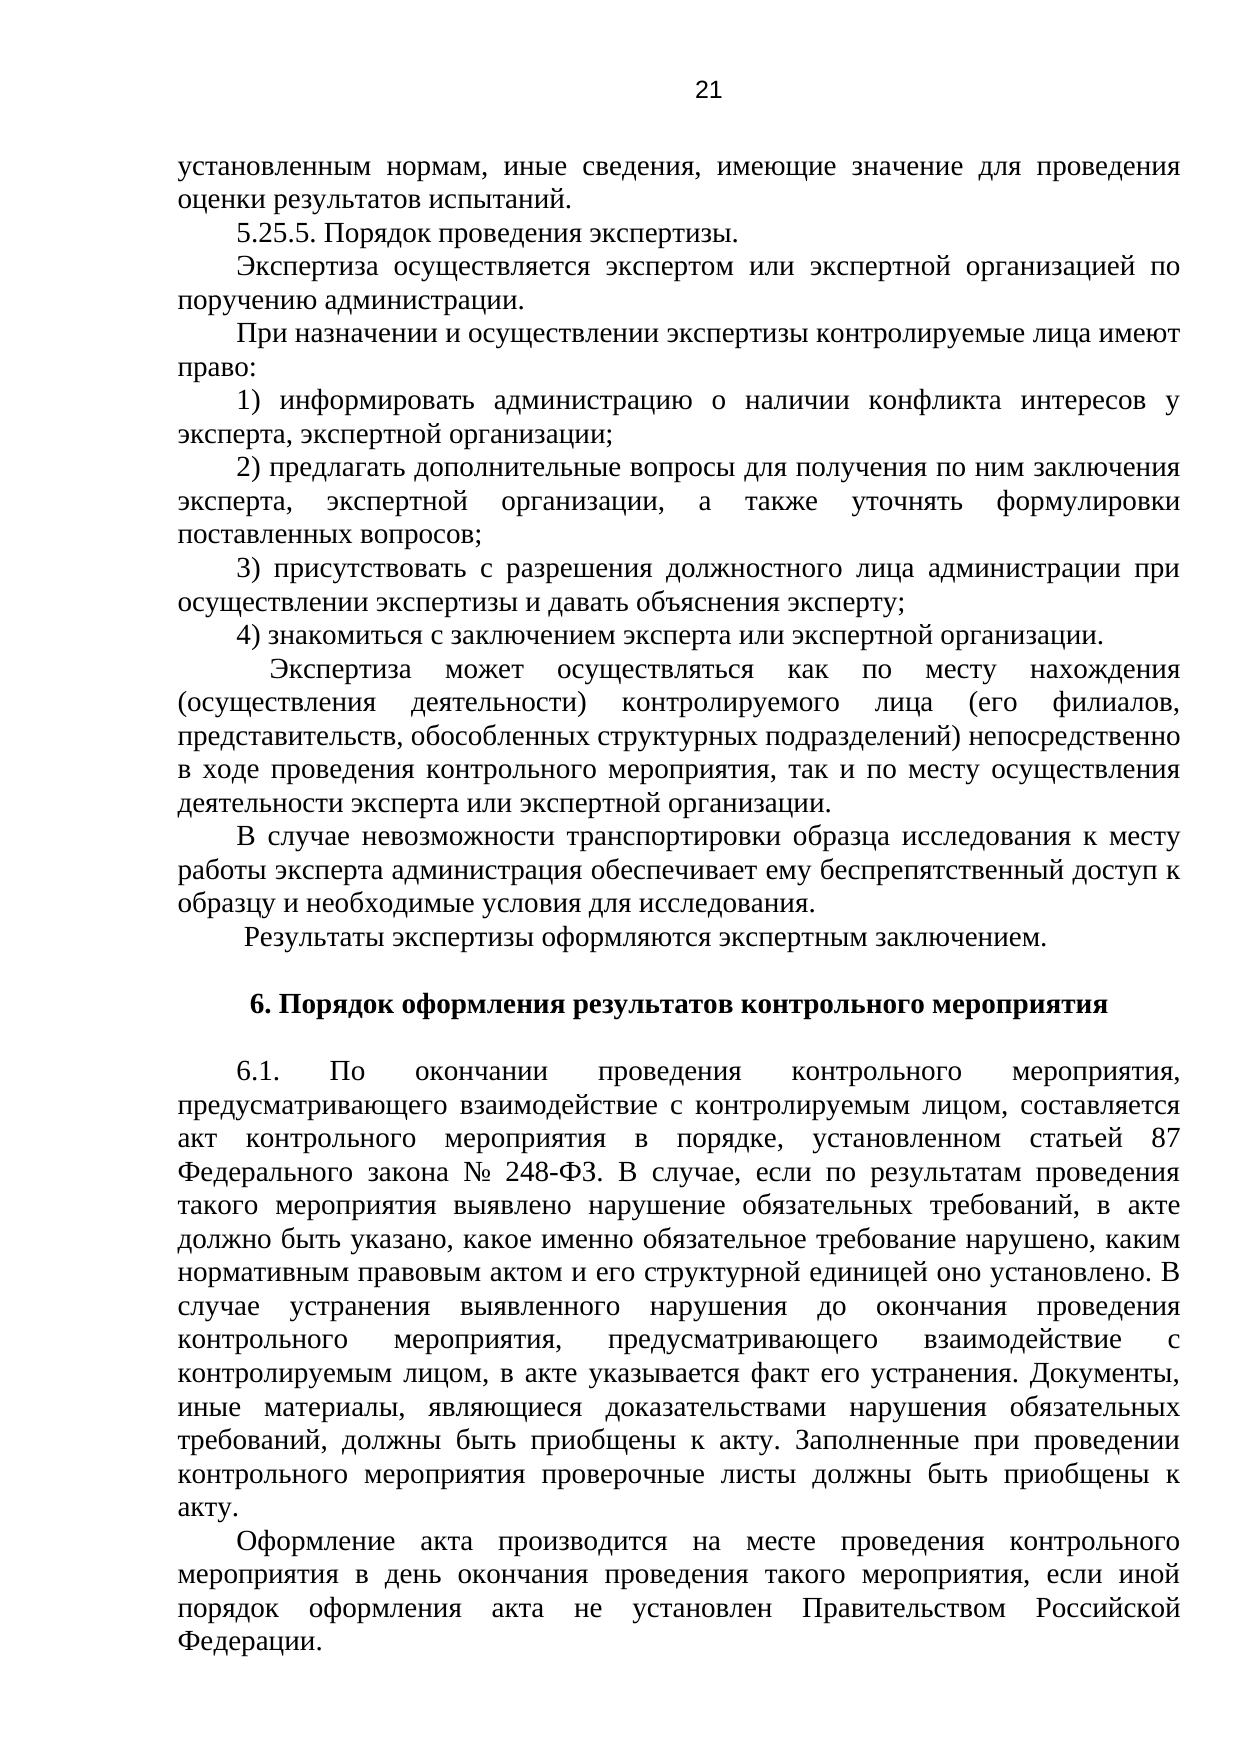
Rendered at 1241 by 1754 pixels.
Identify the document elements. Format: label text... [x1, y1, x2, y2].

text 4) знакомиться с заключением эксперта или экспертной организации. [177, 617, 1181, 651]
text Экспертиза может осуществляться как по месту нахождения (осуществления деятельности) контролируемого лица (его филиалов, представительств, обособленных структурных подразделений) непосредственно в ходе проведения контрольного мероприятия, так и по месту осуществления деятельности эксперта или экспертной организации. [177, 651, 1181, 818]
text Оформление акта производится на месте проведения контрольного мероприятия в день окончания проведения такого мероприятия, если иной порядок оформления акта не установлен Правительством Российской Федерации. [177, 1523, 1181, 1657]
text 2) предлагать дополнительные вопросы для получения по ним заключения эксперта, экспертной организации, а также уточнять формулировки поставленных вопросов; [177, 449, 1181, 550]
text 5.25.5. Порядок проведения экспертизы. [177, 215, 1181, 248]
text 3) присутствовать с разрешения должностного лица администрации при осуществлении экспертизы и давать объяснения эксперту; [177, 550, 1181, 617]
text 1) информировать администрацию о наличии конфликта интересов у эксперта, экспертной организации; [177, 382, 1181, 449]
text 6.1. По окончании проведения контрольного мероприятия, предусматривающего взаимодействие с контролируемым лицом, составляется акт контрольного мероприятия в порядке, установленном статьей 87 Федерального закона № 248-ФЗ. В случае, если по результатам проведения такого мероприятия выявлено нарушение обязательных требований, в акте должно быть указано, какое именно обязательное требование нарушено, каким нормативным правовым актом и его структурной единицей оно установлено. В случае устранения выявленного нарушения до окончания проведения контрольного мероприятия, предусматривающего взаимодействие с контролируемым лицом, в акте указывается факт его устранения. Документы, иные материалы, являющиеся доказательствами нарушения обязательных требований, должны быть приобщены к акту. Заполненные при проведении контрольного мероприятия проверочные листы должны быть приобщены к акту. [177, 1053, 1181, 1523]
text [177, 148, 1181, 215]
text При назначении и осуществлении экспертизы контролируемые лица имеют право: [177, 315, 1181, 382]
text В случае невозможности транспортировки образца исследования к месту работы эксперта администрация обеспечивает ему беспрепятственный доступ к образцу и необходимые условия для исследования. [177, 818, 1181, 919]
text Экспертиза осуществляется экспертом или экспертной организацией по поручению администрации. [177, 248, 1181, 315]
text 6. Порядок оформления результатов контрольного мероприятия [177, 986, 1181, 1020]
text Результаты экспертизы оформляются экспертным заключением. [177, 919, 1181, 953]
